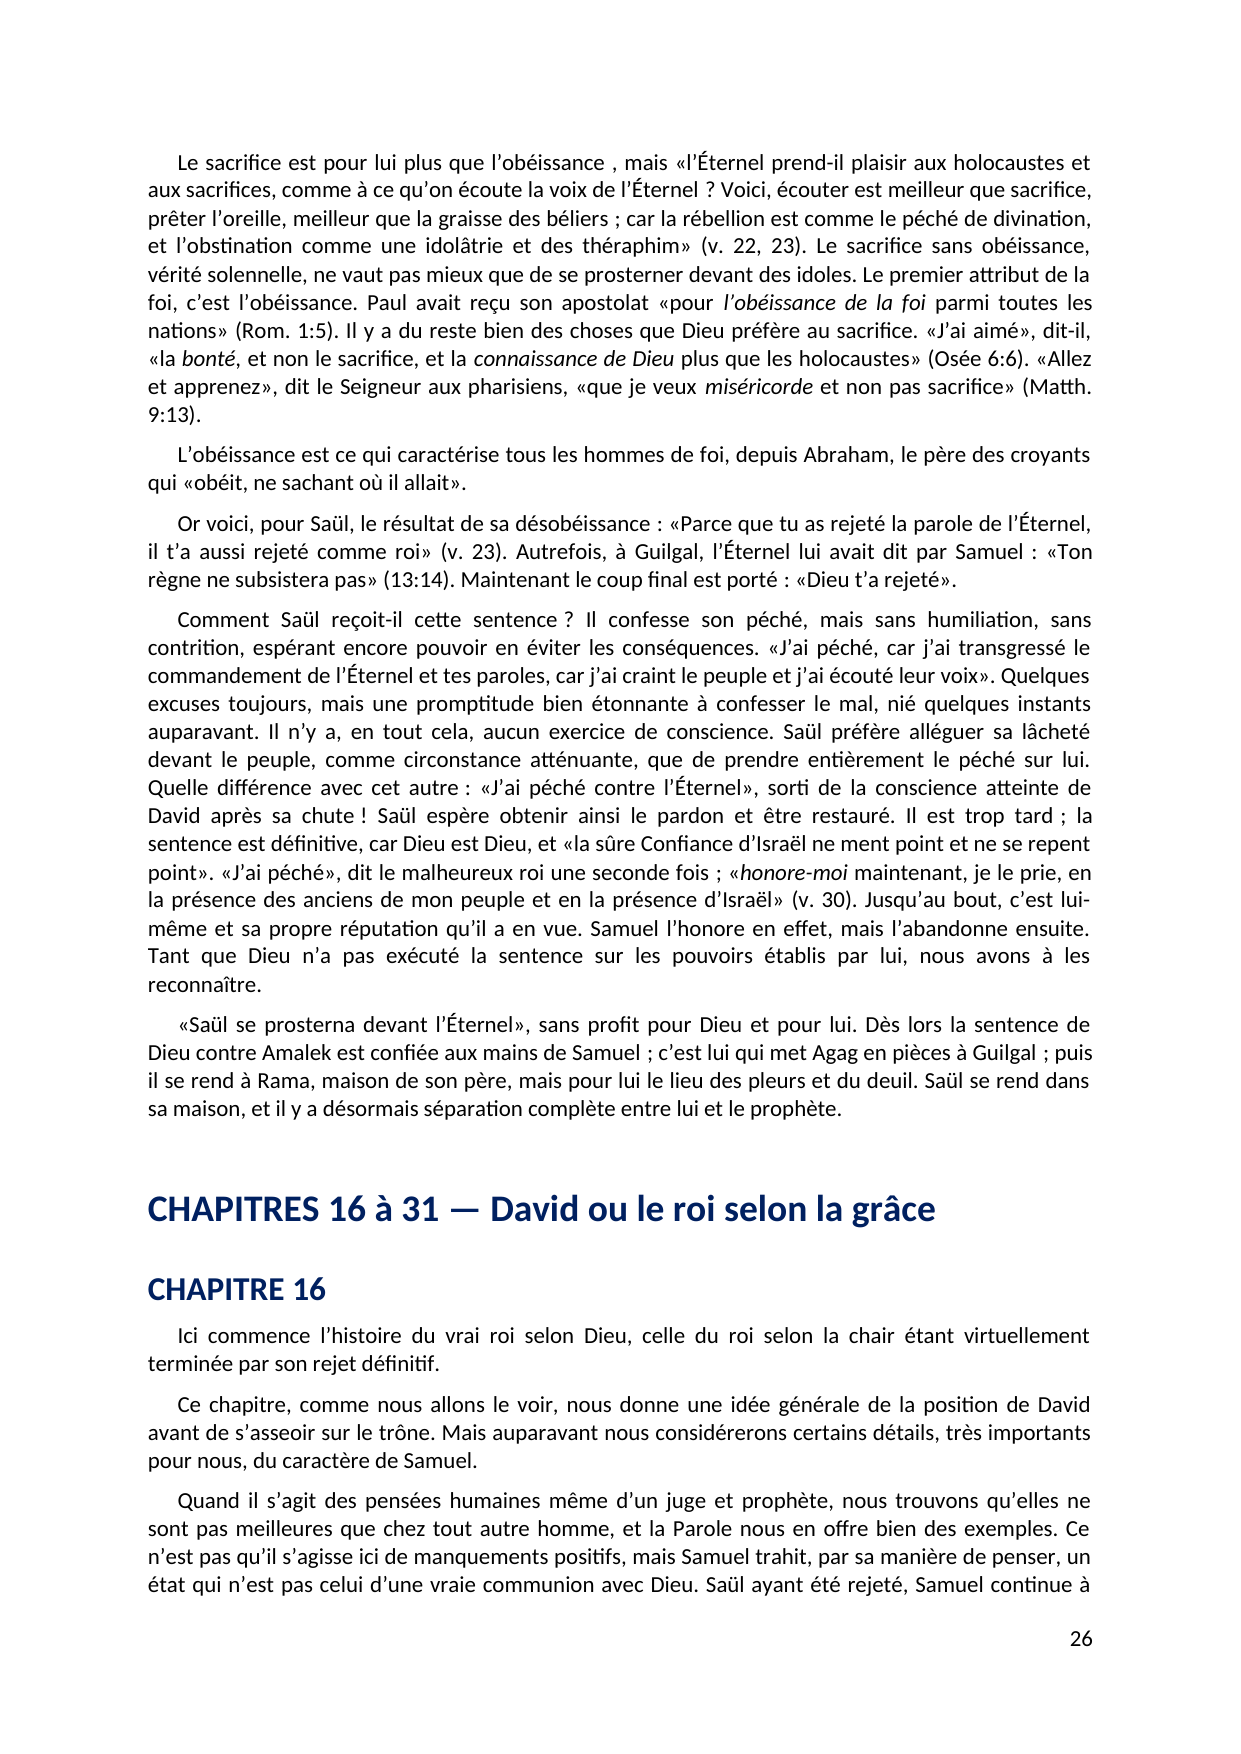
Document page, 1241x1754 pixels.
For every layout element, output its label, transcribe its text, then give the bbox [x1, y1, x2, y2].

text Le sacrifice est pour lui plus que l’obéissance , mais «l’Éternel prend-il plaisir aux holocaustes et aux sacrifices, comme à ce qu’on écoute la voix de l’Éternel ? Voici, écouter est meilleur que sacrifice, prêter l’oreille, meilleur que la graisse des béliers ; car la rébellion est comme le péché de divination, et l’obstination comme une idolâtrie et des théraphim» (v. 22, 23). Le sacrifice sans obéissance, vérité solennelle, ne vaut pas mieux que de se prosterner devant des idoles. Le premier attribut de la foi, c’est l’obéissance. Paul avait reçu son apostolat «pour l’obéissance de la foi parmi toutes les nations» (Rom. 1:5). Il y a du reste bien des choses que Dieu préfère au sacrifice. «J’ai aimé», dit-il, «la bonté, et non le sacrifice, et la connaissance de Dieu plus que les holocaustes» (Osée 6:6). «Allez et apprenez», dit le Seigneur aux pharisiens, «que je veux miséricorde et non pas sacrifice» (Matth. 9:13). [148, 148, 1093, 428]
text Ce chapitre, comme nous allons le voir, nous donne une idée générale de la position de David avant de s’asseoir sur le trône. Mais auparavant nous considérerons certains détails, très importants pour nous, du caractère de Samuel. [148, 1390, 1093, 1474]
subtitle CHAPITRES 16 à 31 — David ou le roi selon la grâce [148, 1185, 1093, 1231]
subtitle CHAPITRE 16 [148, 1268, 1093, 1309]
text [148, 1486, 1093, 1598]
text L’obéissance est ce qui caractérise tous les hommes de foi, depuis Abraham, le père des croyants qui «obéit, ne sachant où il allait». [148, 440, 1093, 496]
text Or voici, pour Saül, le résultat de sa désobéissance : «Parce que tu as rejeté la parole de l’Éternel, il t’a aussi rejeté comme roi» (v. 23). Autrefois, à Guilgal, l’Éternel lui avait dit par Samuel : «Ton règne ne subsistera pas» (13:14). Maintenant le coup final est porté : «Dieu t’a rejeté». [148, 509, 1093, 593]
text Ici commence l’histoire du vrai roi selon Dieu, celle du roi selon la chair étant virtuellement terminée par son rejet définitif. [148, 1321, 1093, 1377]
text Comment Saül reçoit-il cette sentence ? Il confesse son péché, mais sans humiliation, sans contrition, espérant encore pouvoir en éviter les conséquences. «J’ai péché, car j’ai transgressé le commandement de l’Éternel et tes paroles, car j’ai craint le peuple et j’ai écouté leur voix». Quelques excuses toujours, mais une promptitude bien étonnante à confesser le mal, nié quelques instants auparavant. Il n’y a, en tout cela, aucun exercice de conscience. Saül préfère alléguer sa lâcheté devant le peuple, comme circonstance atténuante, que de prendre entièrement le péché sur lui. Quelle différence avec cet autre : «J’ai péché contre l’Éternel», sorti de la conscience atteinte de David après sa chute ! Saül espère obtenir ainsi le pardon et être restauré. Il est trop tard ; la sentence est définitive, car Dieu est Dieu, et «la sûre Confiance d’Israël ne ment point et ne se repent point». «J’ai péché», dit le malheureux roi une seconde fois ; «honore-moi maintenant, je le prie, en la présence des anciens de mon peuple et en la présence d’Israël» (v. 30). Jusqu’au bout, c’est lui-même et sa propre réputation qu’il a en vue. Samuel l’honore en effet, mais l’abandonne ensuite. Tant que Dieu n’a pas exécuté la sentence sur les pouvoirs établis par lui, nous avons à les reconnaître. [148, 605, 1093, 998]
text «Saül se prosterna devant l’Éternel», sans profit pour Dieu et pour lui. Dès lors la sentence de Dieu contre Amalek est confiée aux mains de Samuel ; c’est lui qui met Agag en pièces à Guilgal ; puis il se rend à Rama, maison de son père, mais pour lui le lieu des pleurs et du deuil. Saül se rend dans sa maison, et il y a désormais séparation complète entre lui et le prophète. [148, 1010, 1093, 1122]
